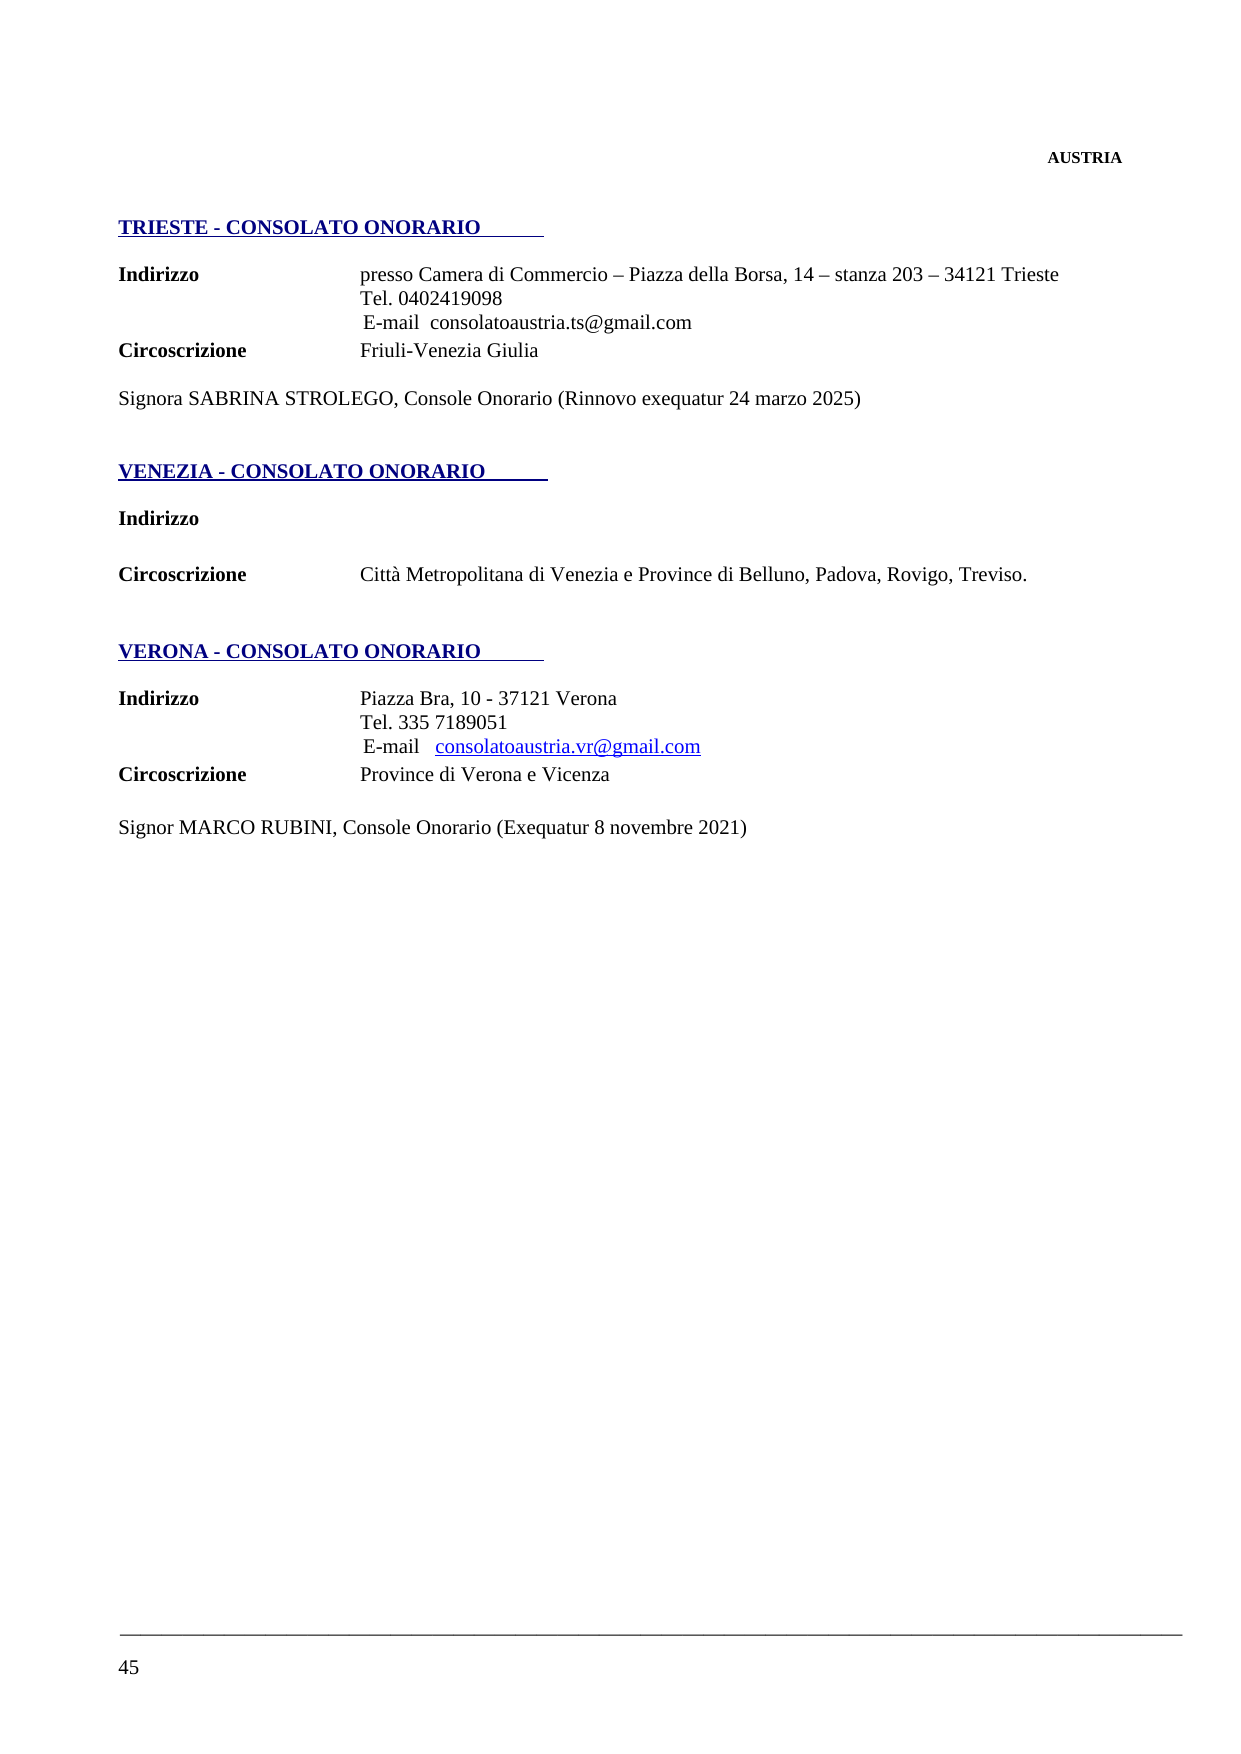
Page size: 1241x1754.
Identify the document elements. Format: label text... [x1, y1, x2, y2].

text VERONA - CONSOLATO ONORARIO [118, 639, 1122, 663]
text E-mail consolatoaustria.ts@gmail.com [118, 310, 1122, 334]
text TRIESTE - CONSOLATO ONORARIO [118, 215, 1122, 239]
text Indirizzo [118, 506, 1122, 529]
text AUSTRIA [118, 148, 1122, 167]
text Tel. 0402419098 [118, 286, 1122, 310]
text Indirizzo Piazza Bra, 10 - 37121 Verona [118, 686, 1122, 710]
text Indirizzo presso Camera di Commercio – Piazza della Borsa, 14 – stanza 203 – 34121 Trieste [118, 262, 1122, 286]
text Signor MARCO RUBINI, Console Onorario (Exequatur 8 novembre 2021) [118, 815, 1122, 839]
text Circoscrizione Province di Verona e Vicenza [118, 762, 1122, 786]
text Tel. 335 7189051 [118, 710, 1122, 734]
text VENEZIA - CONSOLATO ONORARIO [118, 458, 1122, 483]
text Signora SABRINA STROLEGO, Console Onorario (Rinnovo exequatur 24 marzo 2025) [118, 386, 1122, 410]
text E-mail consolatoaustria.vr@gmail.com [118, 734, 1122, 758]
text Circoscrizione Friuli-Venezia Giulia [118, 338, 1122, 362]
text Circoscrizione Città Metropolitana di Venezia e Province di Belluno, Padova, Rovigo, Treviso. [118, 562, 1122, 586]
